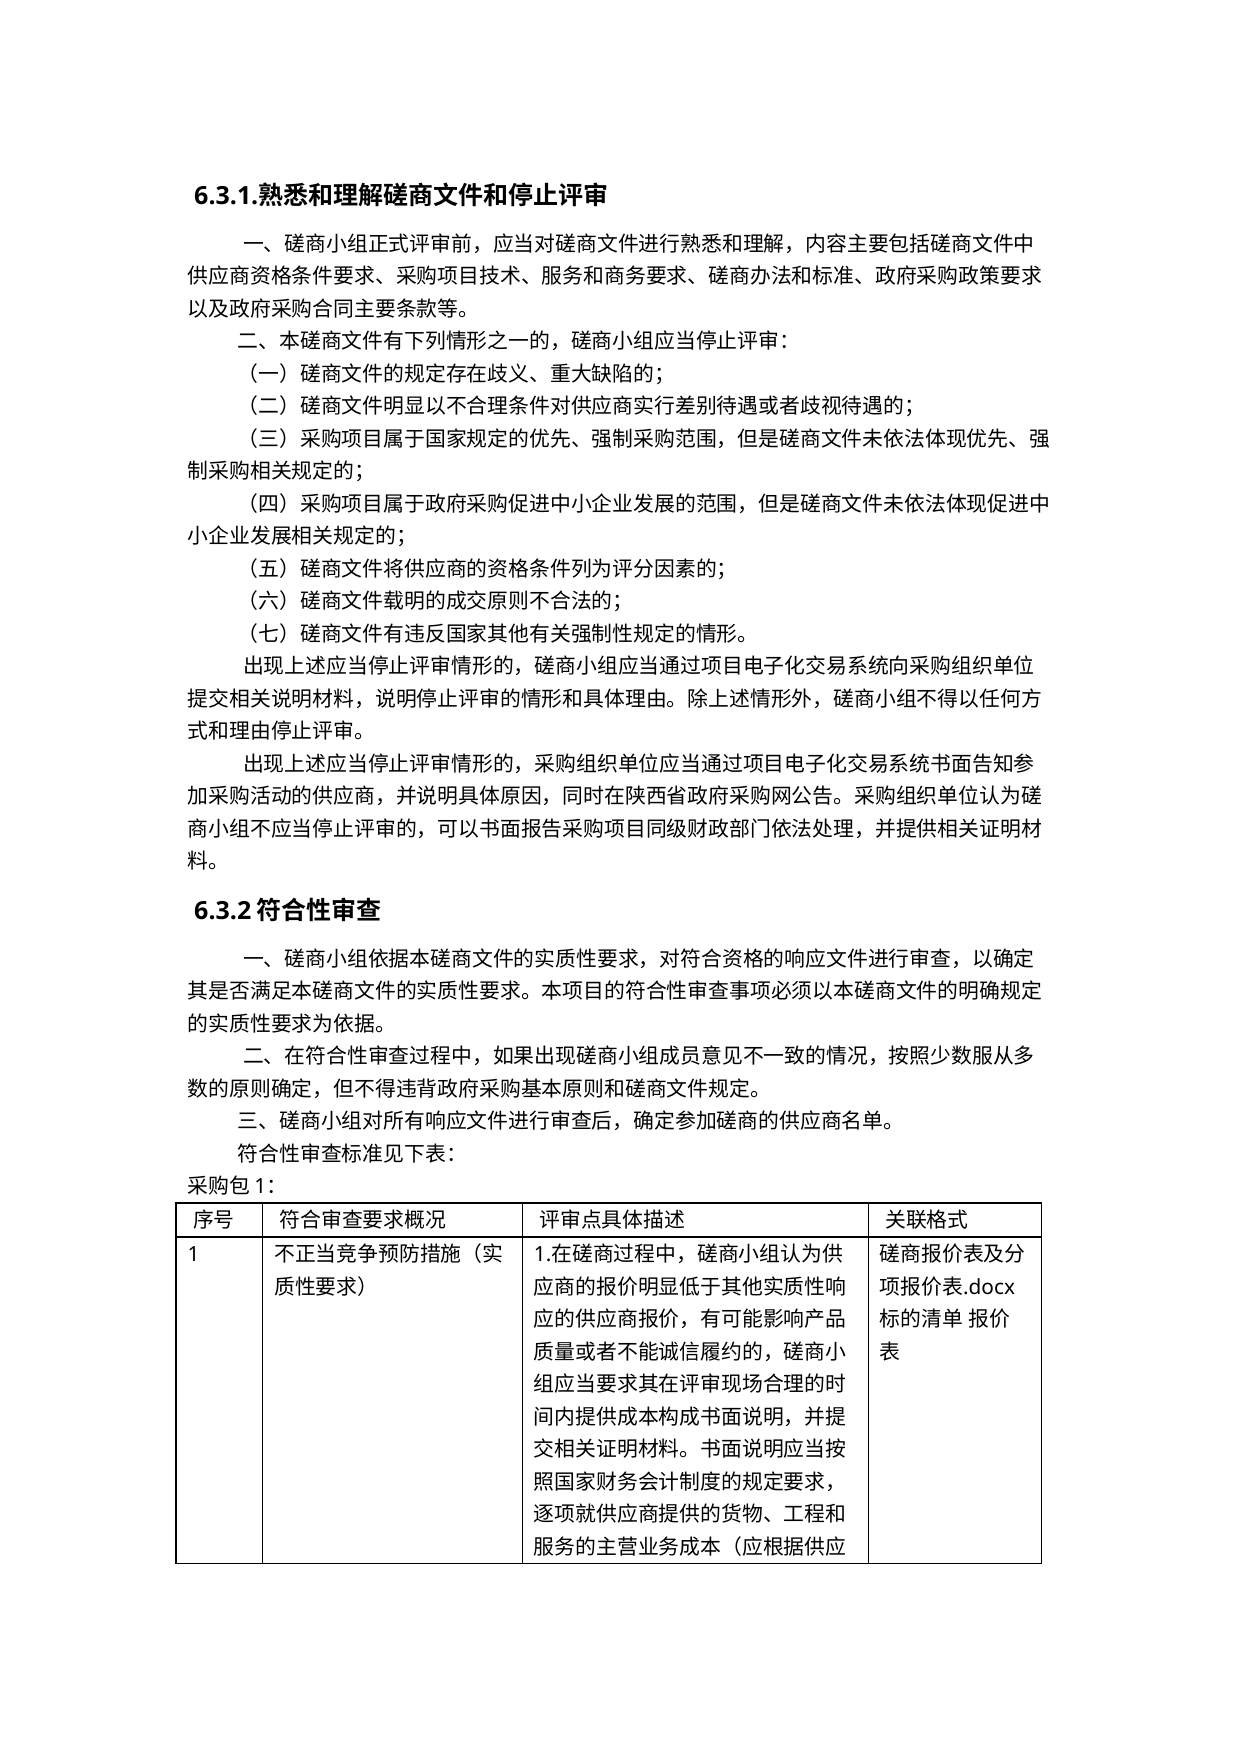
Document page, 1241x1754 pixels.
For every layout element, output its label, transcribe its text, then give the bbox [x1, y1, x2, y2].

text （四）采购项目属于政府采购促进中小企业发展的范围，但是磋商文件未依法体现促进中小企业发展相关规定的； [187, 487, 1053, 552]
text （一）磋商文件的规定存在歧义、重大缺陷的； [187, 357, 1053, 389]
table_header 关联格式 [869, 1204, 1041, 1236]
text 采购包1： [187, 1169, 1053, 1202]
text （三）采购项目属于国家规定的优先、强制采购范围，但是磋商文件未依法体现优先、强制采购相关规定的； [187, 422, 1053, 487]
text 符合性审查标准见下表： [187, 1137, 1053, 1169]
text （二）磋商文件明显以不合理条件对供应商实行差别待遇或者歧视待遇的； [187, 389, 1053, 422]
text （七）磋商文件有违反国家其他有关强制性规定的情形。 [187, 617, 1053, 649]
table_cell 1 [177, 1238, 262, 1563]
text （五）磋商文件将供应商的资格条件列为评分因素的； [187, 552, 1053, 584]
table_header 符合审查要求概况 [263, 1204, 522, 1236]
table_header 评审点具体描述 [523, 1204, 868, 1236]
table_header 序号 [177, 1204, 262, 1236]
text 出现上述应当停止评审情形的，采购组织单位应当通过项目电子化交易系统书面告知参加采购活动的供应商，并说明具体原因，同时在陕西省政府采购网公告。采购组织单位认为磋商小组不应当停止评审的，可以书面报告采购项目同级财政部门依法处理，并提供相关证明材料。 [187, 747, 1053, 877]
table_cell 不正当竞争预防措施（实质性要求） [263, 1238, 522, 1563]
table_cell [523, 1238, 868, 1563]
text 三、磋商小组对所有响应文件进行审查后，确定参加磋商的供应商名单。 [187, 1104, 1053, 1137]
text 出现上述应当停止评审情形的，磋商小组应当通过项目电子化交易系统向采购组织单位提交相关说明材料，说明停止评审的情形和具体理由。除上述情形外，磋商小组不得以任何方式和理由停止评审。 [187, 649, 1053, 747]
text 一、磋商小组依据本磋商文件的实质性要求，对符合资格的响应文件进行审查，以确定其是否满足本磋商文件的实质性要求。本项目的符合性审查事项必须以本磋商文件的明确规定的实质性要求为依据。 [187, 942, 1053, 1039]
text 6.3.2符合性审查 [187, 877, 1053, 942]
text 一、磋商小组正式评审前，应当对磋商文件进行熟悉和理解，内容主要包括磋商文件中供应商资格条件要求、采购项目技术、服务和商务要求、磋商办法和标准、政府采购政策要求以及政府采购合同主要条款等。 [187, 227, 1053, 324]
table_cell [869, 1238, 1041, 1563]
text 二、在符合性审查过程中，如果出现磋商小组成员意见不一致的情况，按照少数服从多数的原则确定，但不得违背政府采购基本原则和磋商文件规定。 [187, 1039, 1053, 1104]
text （六）磋商文件载明的成交原则不合法的； [187, 584, 1053, 617]
text 二、本磋商文件有下列情形之一的，磋商小组应当停止评审： [187, 324, 1053, 357]
text 6.3.1.熟悉和理解磋商文件和停止评审 [187, 162, 1053, 227]
